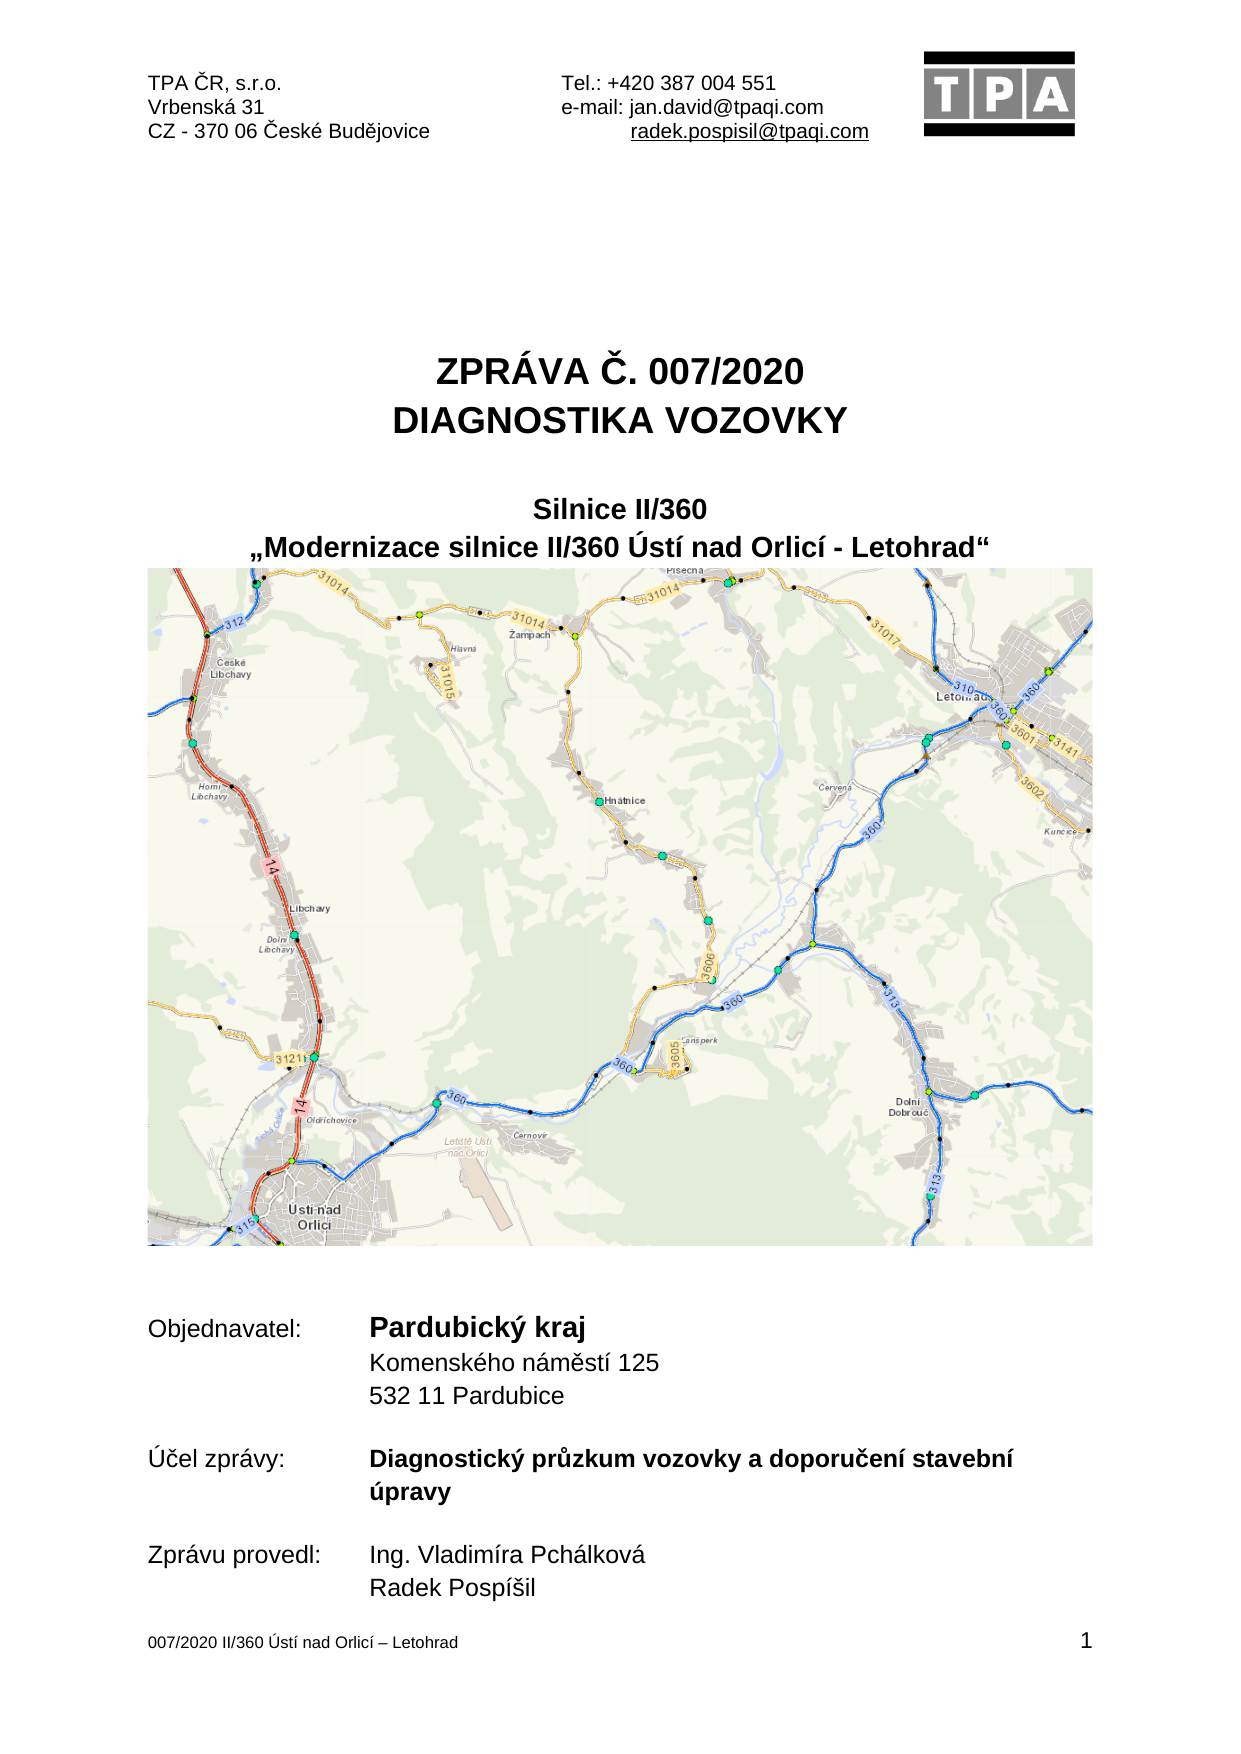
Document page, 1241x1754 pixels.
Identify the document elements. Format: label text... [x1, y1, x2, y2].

text 532 11 Pardubice [369, 1381, 1093, 1440]
text „Modernizace silnice II/360 Ústí nad Orlicí - Letohrad“ [148, 530, 1093, 564]
text DIAGNOSTIKA VOZOVKY [148, 399, 1093, 442]
text Účel zprávy: Diagnostický průzkum vozovky a doporučení stavební úpravy [148, 1444, 1093, 1536]
text Objednavatel: Pardubický kraj Komenského náměstí 125 [148, 1310, 1093, 1377]
text ZPRÁVA Č. 007/2020 [148, 286, 1093, 392]
text Radek Pospíšil [148, 1573, 1093, 1601]
picture [910, 38, 1088, 149]
text Silnice II/360 [148, 448, 1093, 525]
picture [147, 568, 1093, 1246]
text Zprávu provedl: Ing. Vladimíra Pchálková [148, 1539, 1093, 1568]
